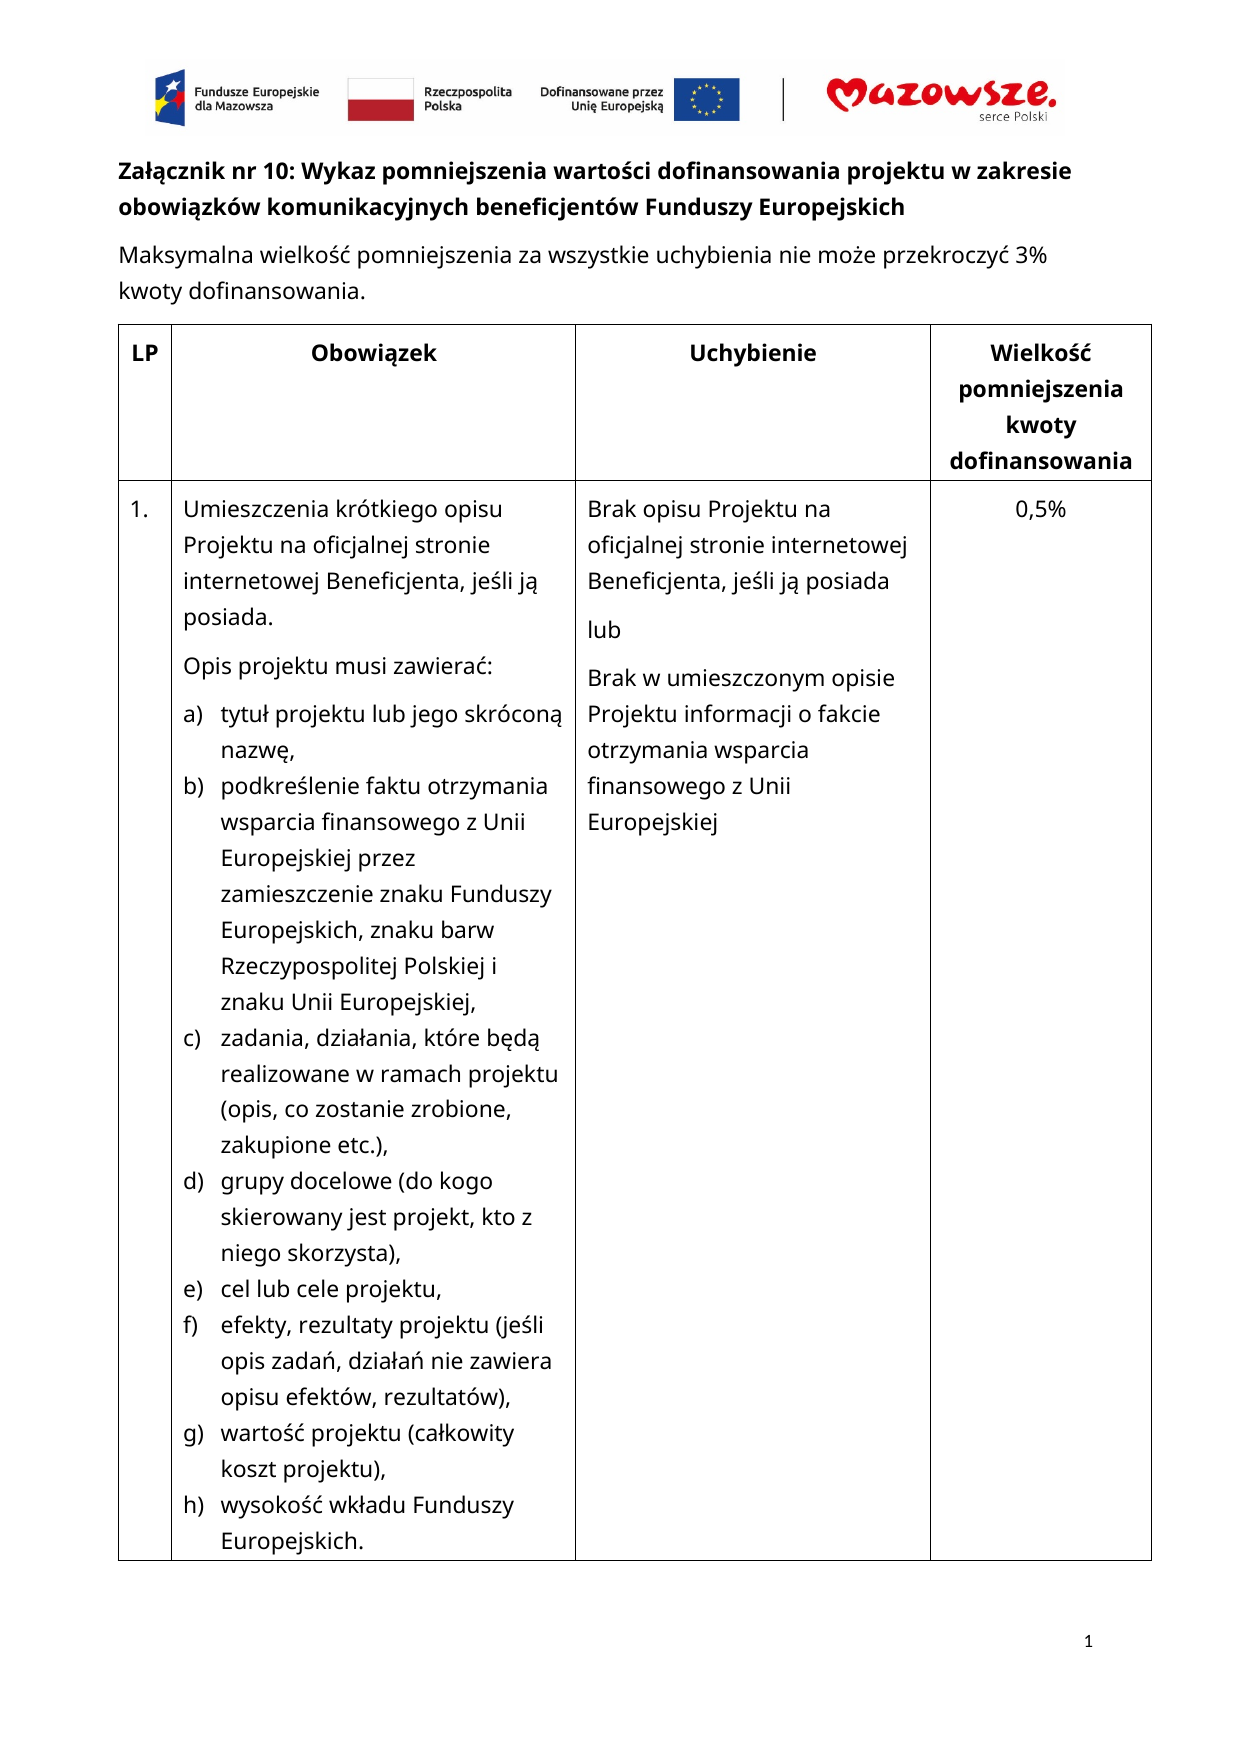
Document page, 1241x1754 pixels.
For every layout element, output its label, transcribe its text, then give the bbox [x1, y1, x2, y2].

picture [145, 59, 1066, 136]
table_header Obowiązek [172, 325, 575, 480]
text Załącznik nr 10: Wykaz pomniejszenia wartości dofinansowania projektu w zakresie obowiązków komunikacyjnych beneficjentów Funduszy Europejskich [118, 155, 1093, 222]
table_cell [576, 481, 930, 1560]
table_cell 0,5% [931, 481, 1151, 1560]
text Maksymalna wielkość pomniejszenia za wszystkie uchybienia nie może przekroczyć 3% kwoty dofinansowania. [118, 239, 1093, 306]
table_header LP [119, 325, 171, 480]
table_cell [172, 481, 575, 1560]
table_header Uchybienie [576, 325, 930, 480]
table_cell 1. [119, 481, 171, 1560]
table_header Wielkość pomniejszenia kwoty dofinansowania [931, 325, 1151, 480]
